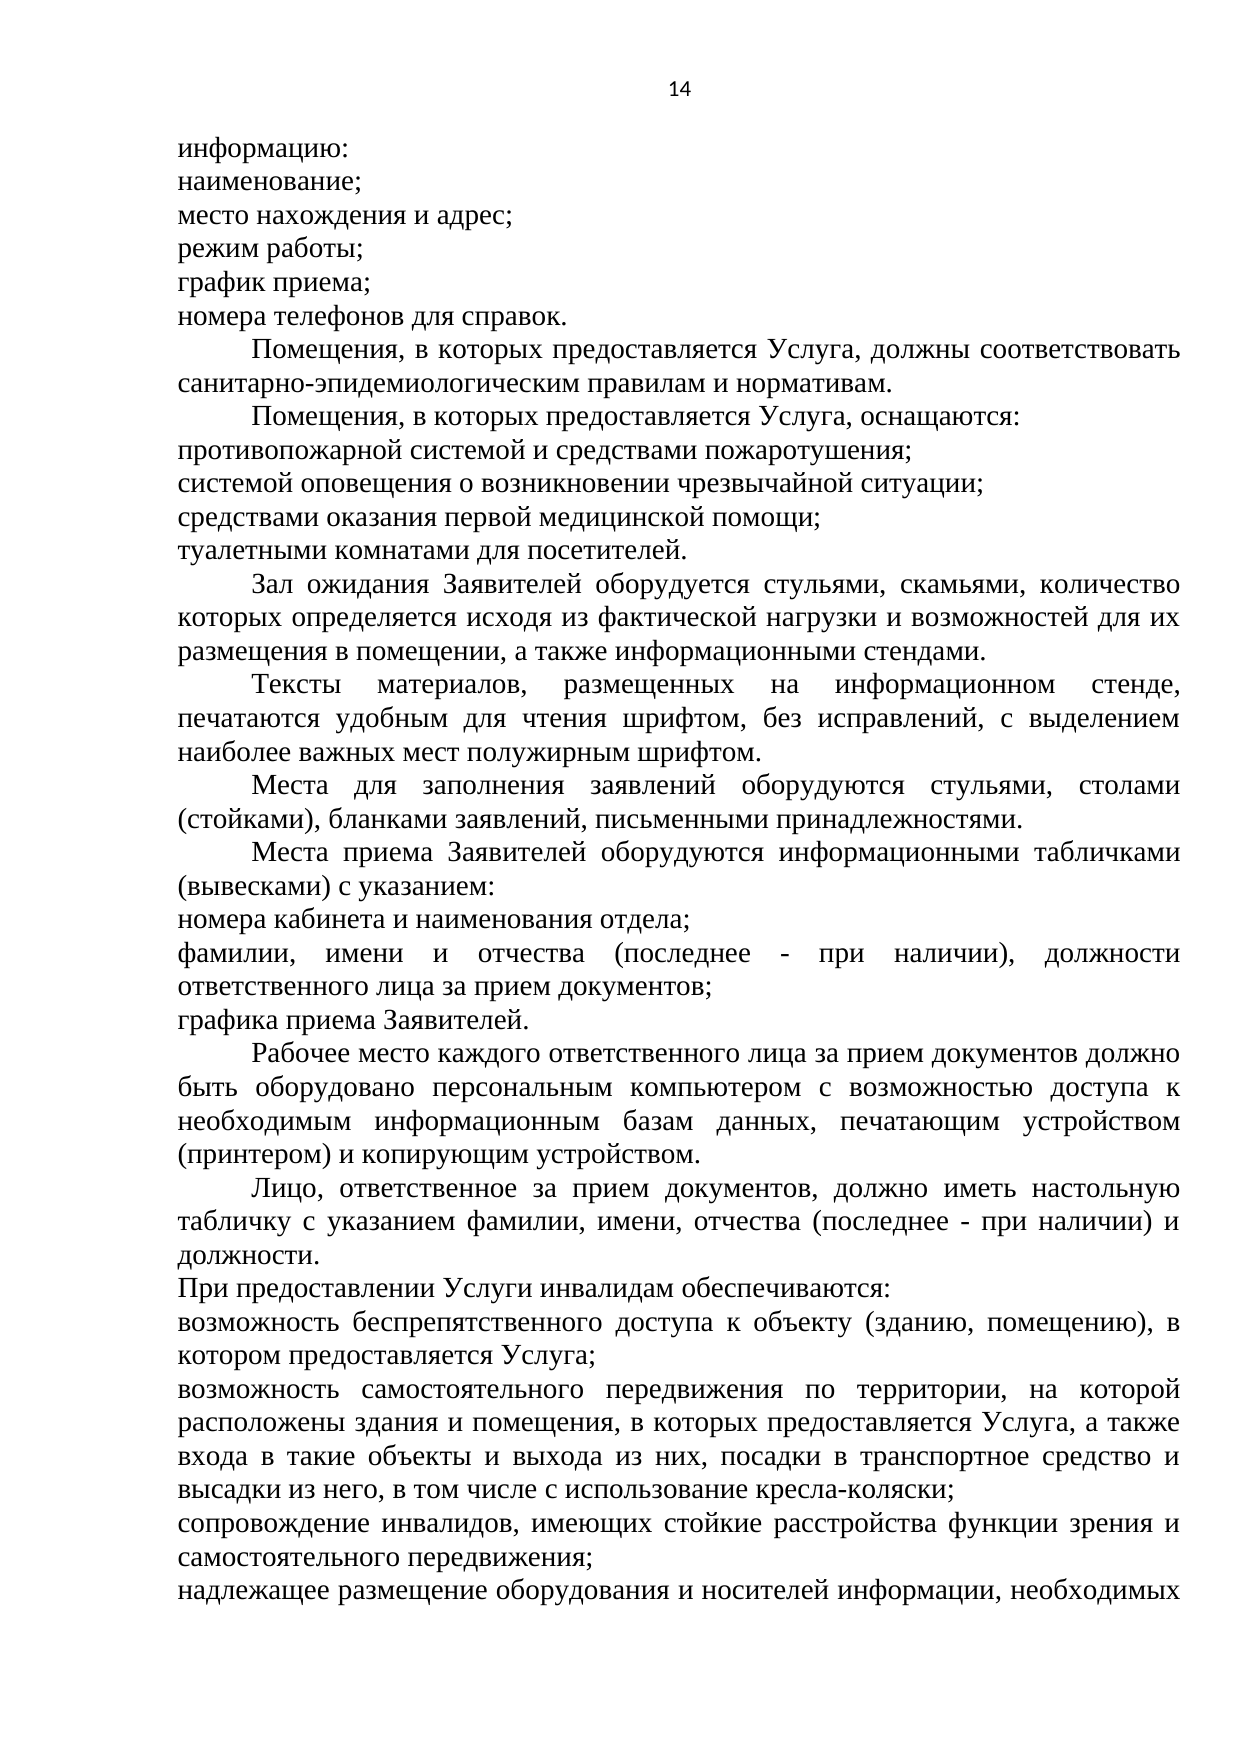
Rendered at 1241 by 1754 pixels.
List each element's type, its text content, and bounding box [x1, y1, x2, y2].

text график приема; [177, 264, 1181, 298]
text номера кабинета и наименования отдела; [177, 901, 1181, 935]
text возможность беспрепятственного доступа к объекту (зданию, помещению), в котором предоставляется Услуга; [177, 1304, 1181, 1371]
text наименование; [177, 163, 1181, 197]
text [177, 130, 1181, 163]
text Помещения, в которых предоставляется Услуга, должны соответствовать санитарно-эпидемиологическим правилам и нормативам. [177, 331, 1181, 398]
text Тексты материалов, размещенных на информационном стенде, печатаются удобным для чтения шрифтом, без исправлений, с выделением наиболее важных мест полужирным шрифтом. [177, 667, 1181, 767]
text Рабочее место каждого ответственного лица за прием документов должно быть оборудовано персональным компьютером с возможностью доступа к необходимым информационным базам данных, печатающим устройством (принтером) и копирующим устройством. [177, 1036, 1181, 1170]
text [177, 1572, 1181, 1606]
text туалетными комнатами для посетителей. [177, 532, 1181, 566]
text сопровождение инвалидов, имеющих стойкие расстройства функции зрения и самостоятельного передвижения; [177, 1505, 1181, 1572]
text номера телефонов для справок. [177, 298, 1181, 331]
text Места приема Заявителей оборудуются информационными табличками (вывесками) с указанием: [177, 834, 1181, 901]
text При предоставлении Услуги инвалидам обеспечиваются: [177, 1270, 1181, 1304]
text Лицо, ответственное за прием документов, должно иметь настольную табличку с указанием фамилии, имени, отчества (последнее - при наличии) и должности. [177, 1170, 1181, 1270]
text место нахождения и адрес; [177, 197, 1181, 231]
text противопожарной системой и средствами пожаротушения; [177, 432, 1181, 465]
text режим работы; [177, 231, 1181, 264]
text фамилии, имени и отчества (последнее - при наличии), должности ответственного лица за прием документов; [177, 935, 1181, 1002]
text системой оповещения о возникновении чрезвычайной ситуации; [177, 465, 1181, 499]
text Помещения, в которых предоставляется Услуга, оснащаются: [177, 398, 1181, 432]
text возможность самостоятельного передвижения по территории, на которой расположены здания и помещения, в которых предоставляется Услуга, а также входа в такие объекты и выхода из них, посадки в транспортное средство и высадки из него, в том числе с использование кресла-коляски; [177, 1371, 1181, 1505]
text графика приема Заявителей. [177, 1002, 1181, 1036]
text Зал ожидания Заявителей оборудуется стульями, скамьями, количество которых определяется исходя из фактической нагрузки и возможностей для их размещения в помещении, а также информационными стендами. [177, 566, 1181, 667]
text Места для заполнения заявлений оборудуются стульями, столами (стойками), бланками заявлений, письменными принадлежностями. [177, 767, 1181, 834]
text средствами оказания первой медицинской помощи; [177, 499, 1181, 532]
